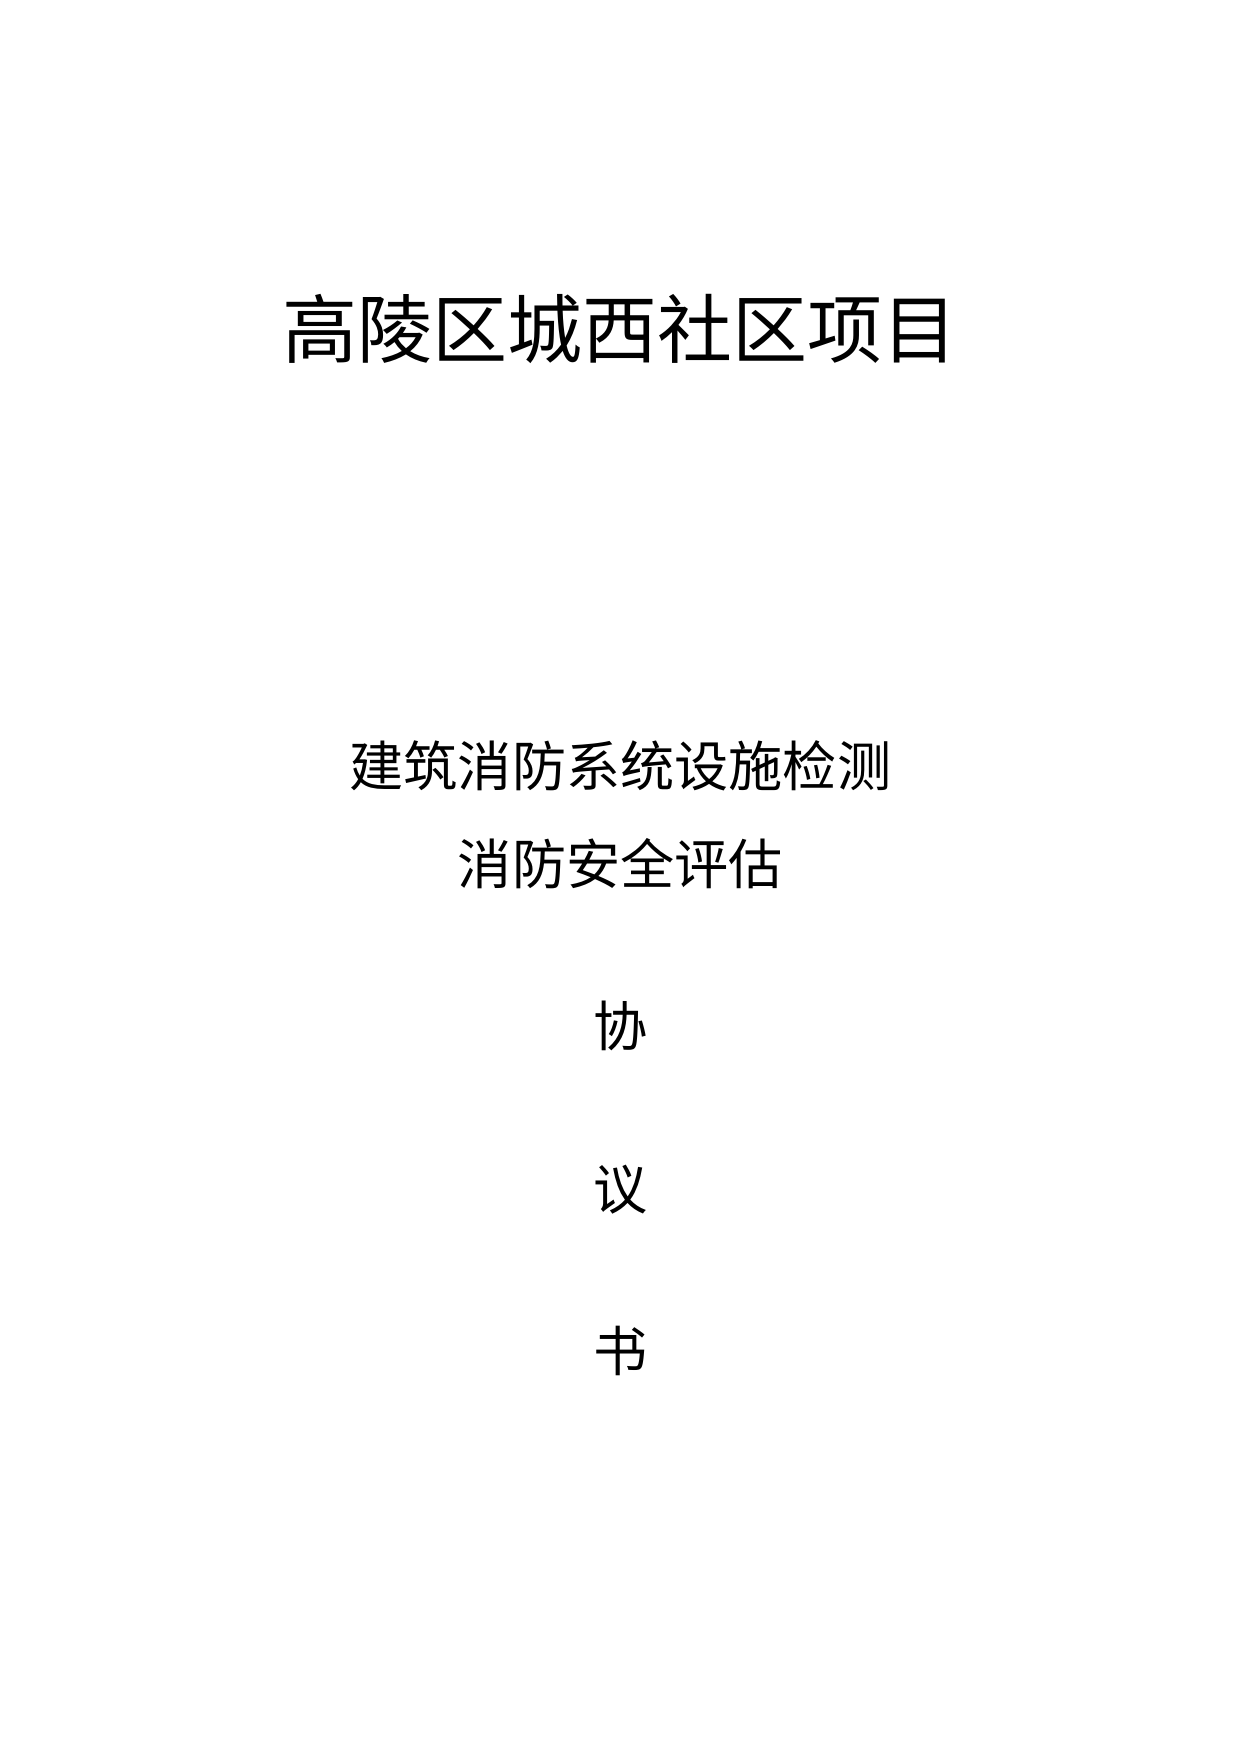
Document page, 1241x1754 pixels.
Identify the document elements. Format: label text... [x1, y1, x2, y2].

text 书 [187, 1299, 1053, 1397]
text 高陵区城西社区项目 [187, 259, 1053, 389]
text 协 [187, 974, 1053, 1072]
text 消防安全评估 [187, 812, 1053, 909]
text 建筑消防系统设施检测 [187, 714, 1053, 812]
text 议 [187, 1137, 1053, 1234]
